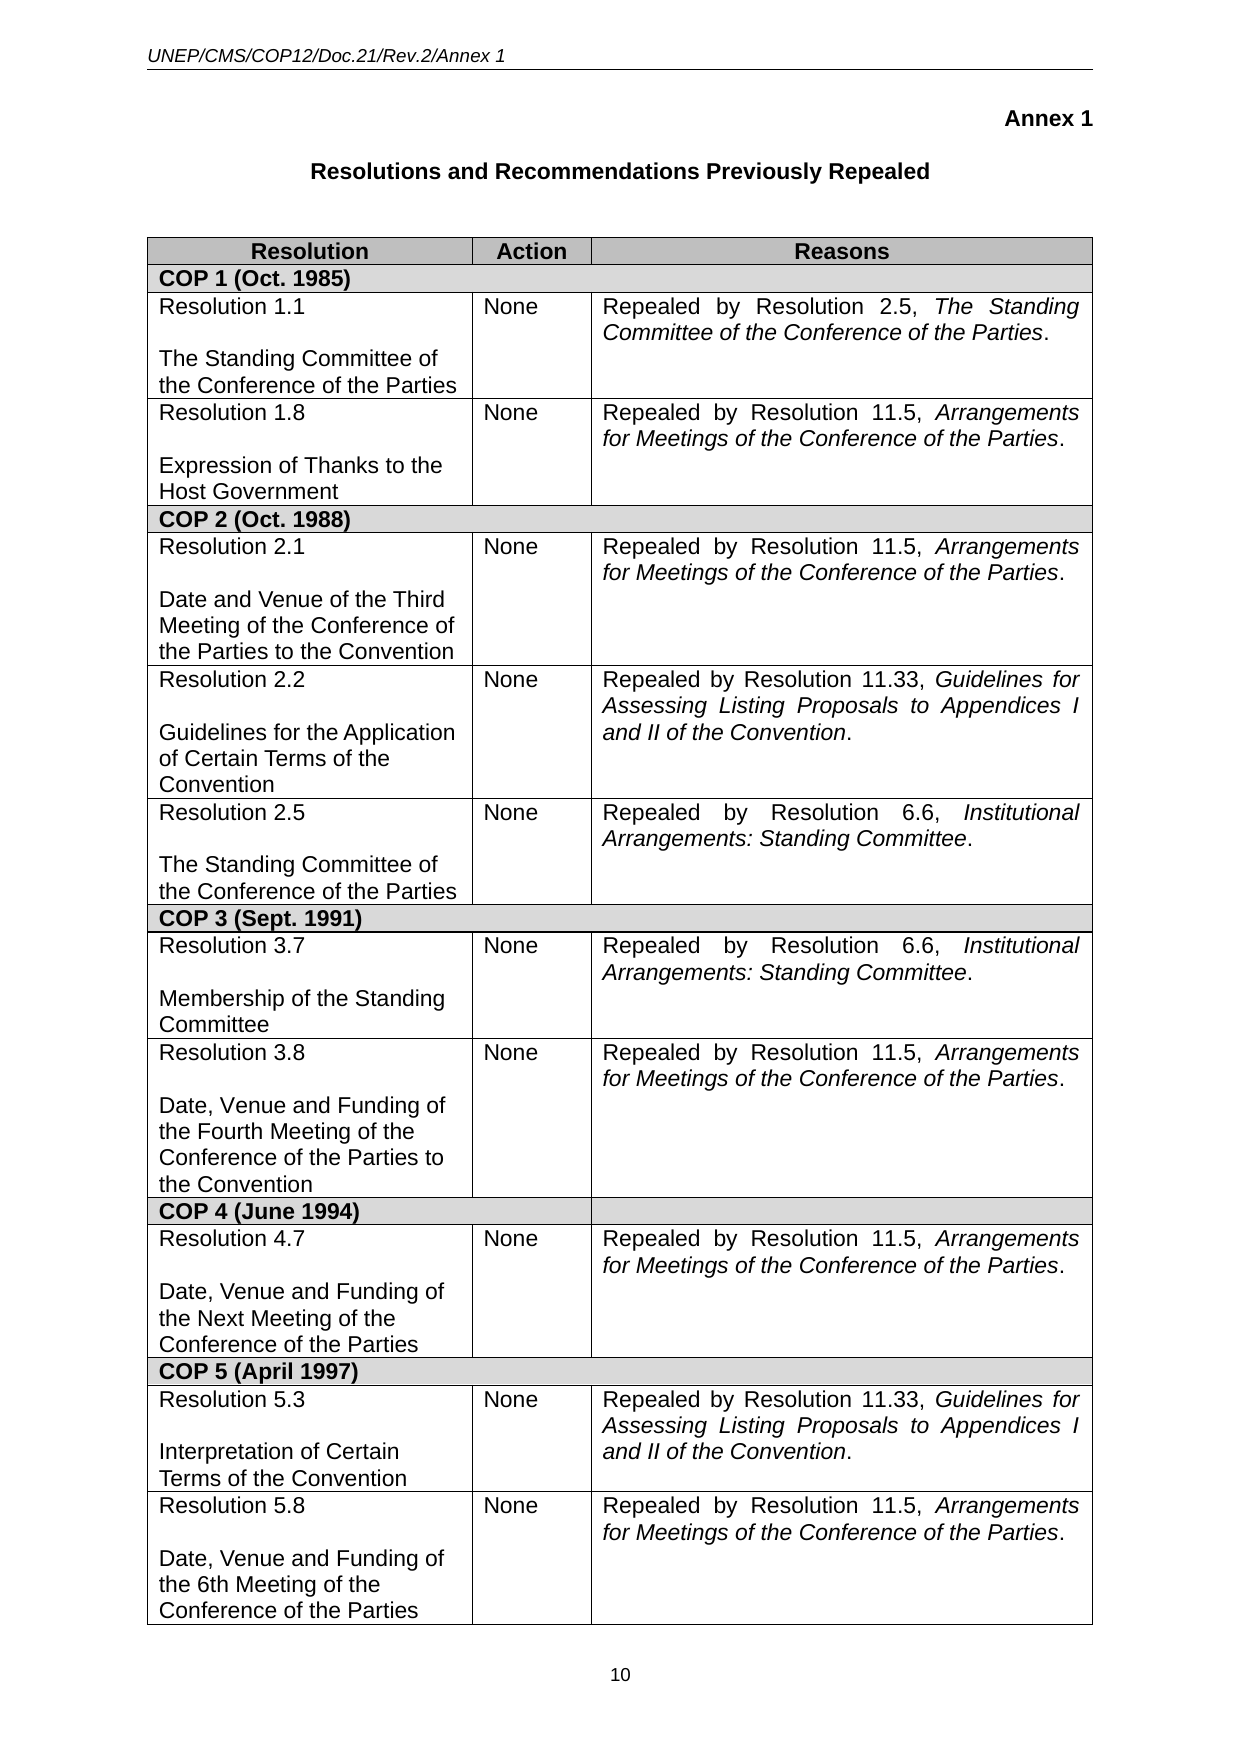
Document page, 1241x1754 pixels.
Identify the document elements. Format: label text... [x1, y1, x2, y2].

table_cell COP 2 (Oct. 1988) [148, 506, 1092, 532]
table_cell Resolution 1.8 Expression of Thanks to the Host Government [148, 399, 472, 504]
table_cell Resolution 2.5 The Standing Committee of the Conference of the Parties [148, 799, 472, 904]
table_cell COP 1 (Oct. 1985) [148, 265, 1092, 292]
table_cell Resolution 5.8 Date, Venue and Funding of the 6th Meeting of the Conference of the Parties [148, 1492, 472, 1624]
table_cell None [473, 293, 591, 398]
table_cell Repealed by Resolution 6.6, Institutional Arrangements: Standing Committee. [592, 933, 1092, 1038]
table_cell None [473, 1039, 591, 1197]
table_header Resolution [148, 238, 472, 264]
table_cell Resolution 2.1 Date and Venue of the Third Meeting of the Conference of the Parties to the Convention [148, 533, 472, 665]
table_cell None [473, 799, 591, 904]
table_cell Resolution 4.7 Date, Venue and Funding of the Next Meeting of the Conference of the Parties [148, 1225, 472, 1357]
table_cell Repealed by Resolution 11.5, Arrangements for Meetings of the Conference of the Parties. [592, 399, 1092, 504]
table_cell Repealed by Resolution 2.5, The Standing Committee of the Conference of the Parties. [592, 293, 1092, 398]
table_cell COP 4 (June 1994) [148, 1198, 591, 1224]
table_cell None [473, 1386, 591, 1491]
table_cell None [473, 533, 591, 665]
table_cell Repealed by Resolution 11.33, Guidelines for Assessing Listing Proposals to Appendices I and II of the Convention. [592, 1386, 1092, 1491]
table_cell None [473, 1492, 591, 1624]
table_cell Repealed by Resolution 11.5, Arrangements for Meetings of the Conference of the Parties. [592, 1492, 1092, 1624]
table_cell Resolution 3.8 Date, Venue and Funding of the Fourth Meeting of the Conference of the Parties to the Convention [148, 1039, 472, 1197]
table_cell None [473, 933, 591, 1038]
table_cell None [473, 666, 591, 797]
table_header Reasons [592, 238, 1092, 264]
table_cell Repealed by Resolution 11.33, Guidelines for Assessing Listing Proposals to Appendices I and II of the Convention. [592, 666, 1092, 797]
table_header Action [473, 238, 591, 264]
table_cell [592, 1198, 1092, 1224]
table_cell Resolution 5.3 Interpretation of Certain Terms of the Convention [148, 1386, 472, 1491]
table_cell Repealed by Resolution 6.6, Institutional Arrangements: Standing Committee. [592, 799, 1092, 904]
table_cell Repealed by Resolution 11.5, Arrangements for Meetings of the Conference of the Parties. [592, 533, 1092, 665]
table_cell Repealed by Resolution 11.5, Arrangements for Meetings of the Conference of the Parties. [592, 1225, 1092, 1357]
table_cell COP 5 (April 1997) [148, 1358, 1092, 1384]
list Annex 1 [147, 105, 1093, 131]
table_cell Repealed by Resolution 11.5, Arrangements for Meetings of the Conference of the Parties. [592, 1039, 1092, 1197]
table_cell COP 3 (Sept. 1991) [148, 905, 1092, 931]
text Resolutions and Recommendations Previously Repealed [147, 158, 1093, 184]
table_cell Resolution 3.7 Membership of the Standing Committee [148, 933, 472, 1038]
table_cell None [473, 399, 591, 504]
table_cell Resolution 2.2 Guidelines for the Application of Certain Terms of the Convention [148, 666, 472, 797]
table_cell None [473, 1225, 591, 1357]
table_cell Resolution 1.1 The Standing Committee of the Conference of the Parties [148, 293, 472, 398]
